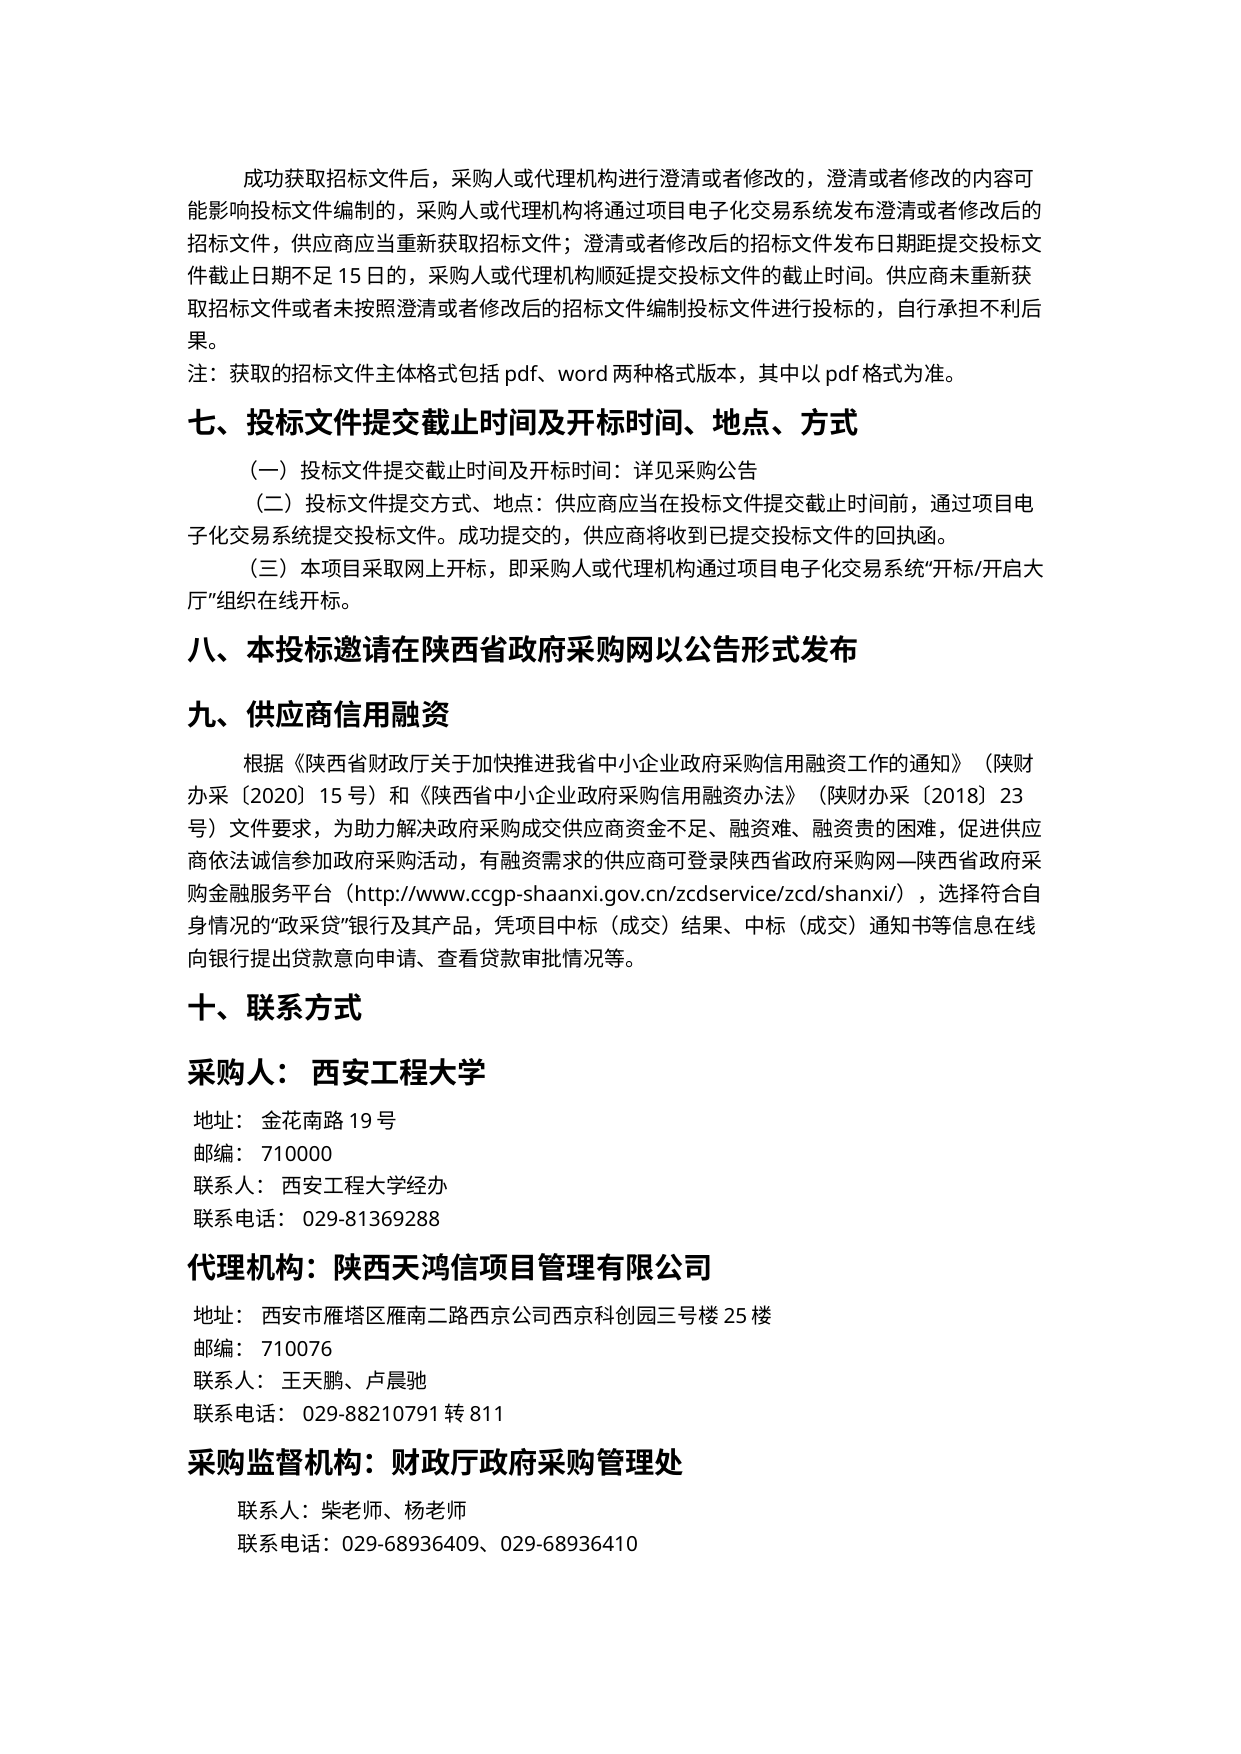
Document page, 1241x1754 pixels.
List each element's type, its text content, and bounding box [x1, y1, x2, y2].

text （三）本项目采取网上开标，即采购人或代理机构通过项目电子化交易系统“开标/开启大厅”组织在线开标。 [187, 552, 1053, 617]
text 联系电话： 029-81369288 [187, 1202, 1053, 1234]
text 九、供应商信用融资 [187, 682, 1053, 747]
text 地址： 西安市雁塔区雁南二路西京公司西京科创园三号楼25楼 [187, 1299, 1053, 1332]
text 联系电话： 029-88210791转811 [187, 1397, 1053, 1429]
text 采购监督机构：财政厅政府采购管理处 [187, 1429, 1053, 1494]
text 邮编： 710000 [187, 1137, 1053, 1169]
text （二）投标文件提交方式、地点：供应商应当在投标文件提交截止时间前，通过项目电子化交易系统提交投标文件。成功提交的，供应商将收到已提交投标文件的回执函。 [187, 487, 1053, 552]
text 注：获取的招标文件主体格式包括pdf、word两种格式版本，其中以pdf格式为准。 [187, 357, 1053, 389]
text 代理机构：陕西天鸿信项目管理有限公司 [187, 1234, 1053, 1299]
text 成功获取招标文件后，采购人或代理机构进行澄清或者修改的，澄清或者修改的内容可能影响投标文件编制的，采购人或代理机构将通过项目电子化交易系统发布澄清或者修改后的招标文件，供应商应当重新获取招标文件；澄清或者修改后的招标文件发布日期距提交投标文件截止日期不足15日的，采购人或代理机构顺延提交投标文件的截止时间。供应商未重新获取招标文件或者未按照澄清或者修改后的招标文件编制投标文件进行投标的，自行承担不利后果。 [187, 162, 1053, 357]
text 联系人： 王天鹏、卢晨驰 [187, 1364, 1053, 1397]
text 八、本投标邀请在陕西省政府采购网以公告形式发布 [187, 617, 1053, 682]
text 地址： 金花南路19号 [187, 1104, 1053, 1137]
text 十、联系方式 [187, 974, 1053, 1039]
text 联系人：柴老师、杨老师 [187, 1494, 1053, 1527]
text 根据《陕西省财政厅关于加快推进我省中小企业政府采购信用融资工作的通知》（陕财办采〔2020〕15 号）和《陕西省中小企业政府采购信用融资办法》（陕财办采〔2018〕23 号）文件要求，为助力解决政府采购成交供应商资金不足、融资难、融资贵的困难，促进供应商依法诚信参加政府采购活动，有融资需求的供应商可登录陕西省政府采购网—陕西省政府采购金融服务平台（http://www.ccgp-shaanxi.gov.cn/zcdservice/zcd/shanxi/），选择符合自身情况的“政采贷”银行及其产品，凭项目中标（成交）结果、中标（成交）通知书等信息在线向银行提出贷款意向申请、查看贷款审批情况等。 [187, 747, 1053, 974]
text 采购人： 西安工程大学 [187, 1039, 1053, 1104]
text 邮编： 710076 [187, 1332, 1053, 1364]
text （一）投标文件提交截止时间及开标时间：详见采购公告 [187, 454, 1053, 487]
text 联系人： 西安工程大学经办 [187, 1169, 1053, 1202]
text 联系电话：029-68936409、029-68936410 [187, 1527, 1053, 1559]
text 七、投标文件提交截止时间及开标时间、地点、方式 [187, 389, 1053, 454]
